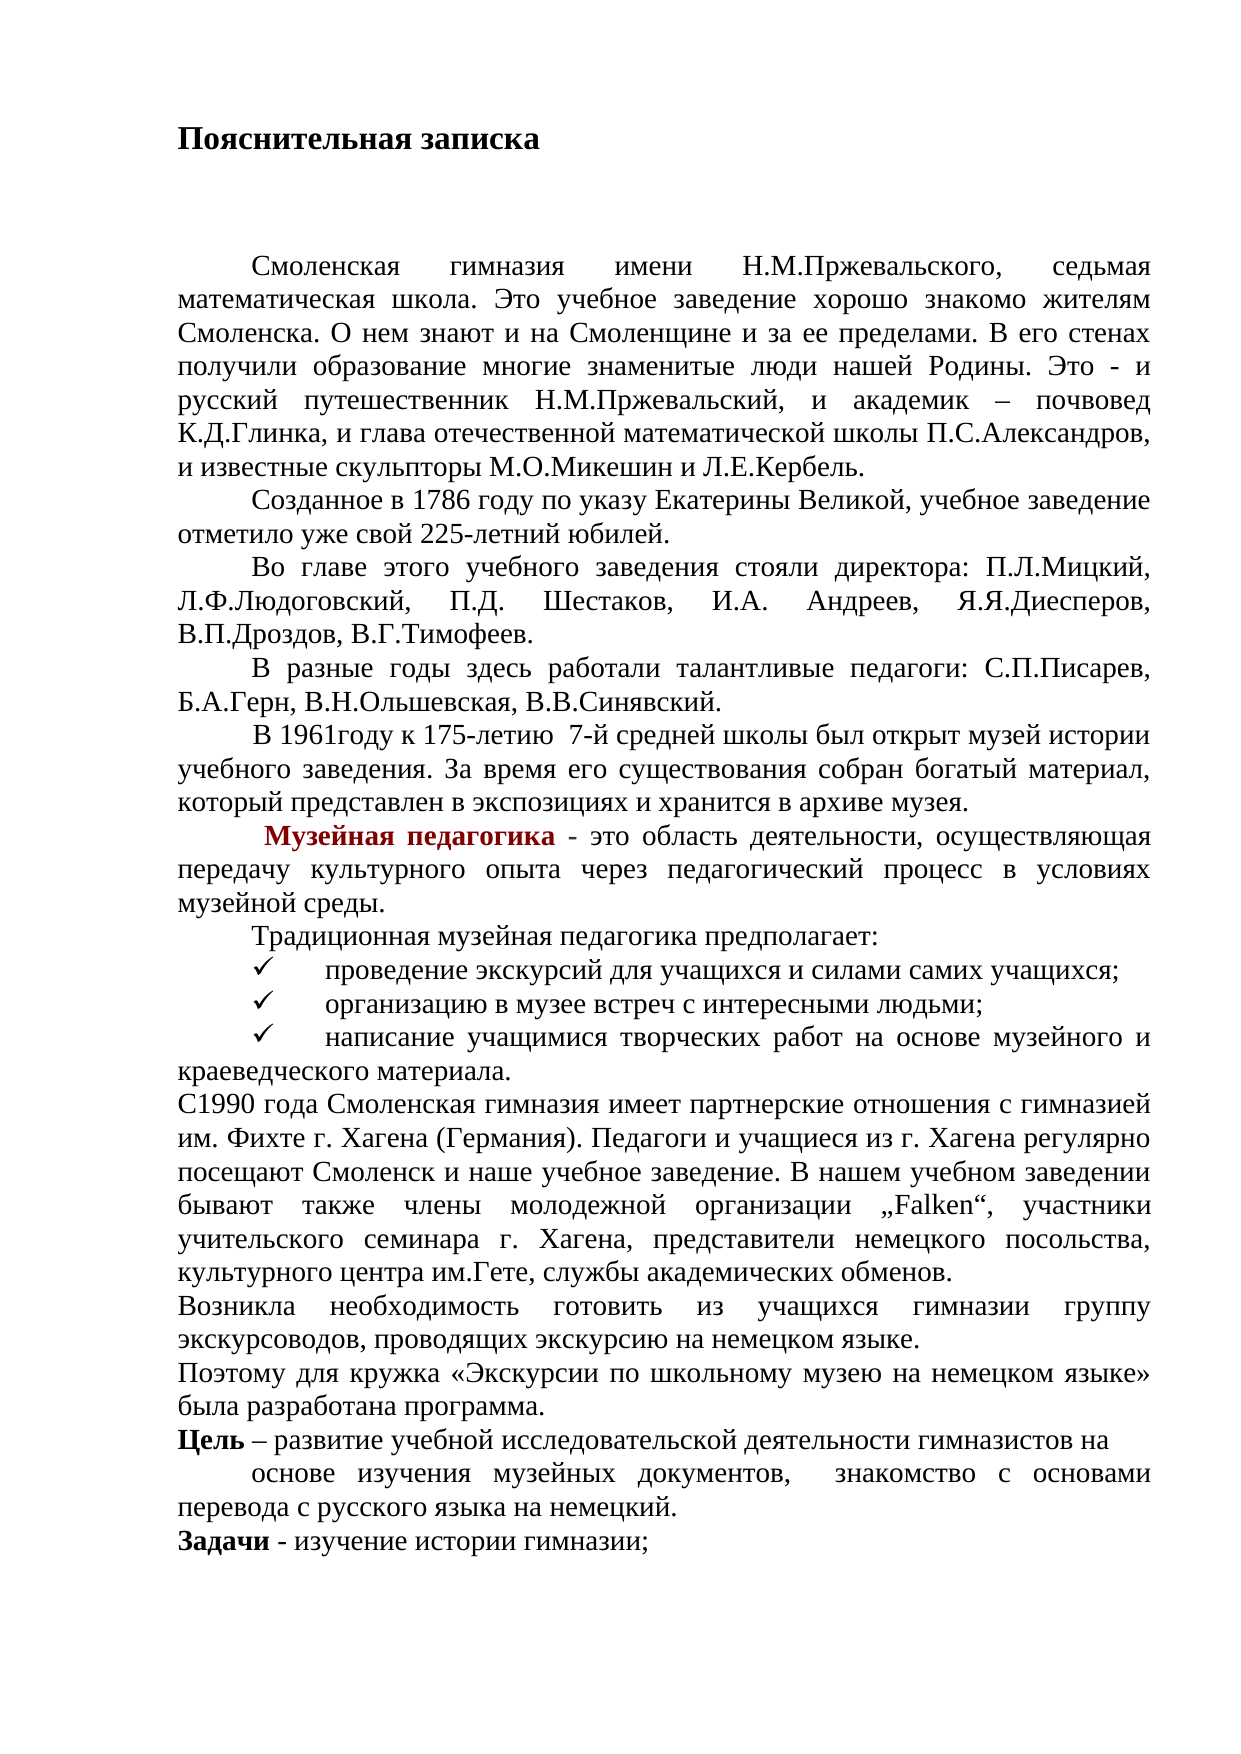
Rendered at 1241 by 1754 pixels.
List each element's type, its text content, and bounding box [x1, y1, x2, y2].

list написание учащимися творческих работ на основе музейного и краеведческого материала. [177, 1019, 1152, 1087]
text Пояснительная записка [177, 118, 1152, 156]
text Смоленская гимназия имени Н.М.Пржевальского, седьмая математическая школа. Это учебное заведение хорошо знакомо жителям Смоленска. О нем знают и на Смоленщине и за ее пределами. В его стенах получили образование многие знаменитые люди нашей Родины. Это - и русский путешественник Н.М.Пржевальский, и академик – почвовед К.Д.Глинка, и глава отечественной математической школы П.С.Александров, и известные скульпторы М.О.Микешин и Л.Е.Кербель. [177, 248, 1152, 482]
text Поэтому для кружка «Экскурсии по школьному музею на немецком языке» была разработана программа. [177, 1355, 1152, 1422]
text Цель – развитие учебной исследовательской деятельности гимназистов на основе изучения музейных документов, знакомство с основами перевода с русского языка на немецкий. [177, 1422, 1152, 1523]
text Задачи - изучение истории гимназии; [177, 1523, 1152, 1556]
list проведение экскурсий для учащихся и силами самих учащихся; [177, 952, 1152, 986]
text С1990 года Смоленская гимназия имеет партнерские отношения с гимназией им. Фихте г. Хагена (Германия). Педагоги и учащиеся из г. Хагена регулярно посещают Смоленск и наше учебное заведение. В нашем учебном заведении бывают также члены молодежной организации „Falken“, участники учительского семинара г. Хагена, представители немецкого посольства, культурного центра им.Гете, службы академических обменов. [177, 1087, 1152, 1288]
text Созданное в 1786 году по указу Екатерины Великой, учебное заведение отметило уже свой 225-летний юбилей. [177, 482, 1152, 549]
text В 1961году к 175-летию 7-й средней школы был открыт музей истории учебного заведения. За время его существования собран богатый материал, который представлен в экспозициях и хранится в архиве музея. [177, 717, 1152, 818]
text В разные годы здесь работали талантливые педагоги: С.П.Писарев, Б.А.Герн, В.Н.Ольшевская, В.В.Синявский. [177, 650, 1152, 717]
text Во главе этого учебного заведения стояли директора: П.Л.Мицкий, Л.Ф.Людоговский, П.Д. Шестаков, И.А. Андреев, Я.Я.Диесперов, В.П.Дроздов, В.Г.Тимофеев. [177, 549, 1152, 650]
list организацию в музее встреч с интересными людьми; [177, 986, 1152, 1019]
text Возникла необходимость готовить из учащихся гимназии группу экскурсоводов, проводящих экскурсию на немецком языке. [177, 1288, 1152, 1355]
text Традиционная музейная педагогика предполагает: [177, 918, 1152, 952]
text Музейная педагогика - это область деятельности, осуществляющая передачу культурного опыта через педагогический процесс в условиях музейной среды. [177, 818, 1152, 918]
